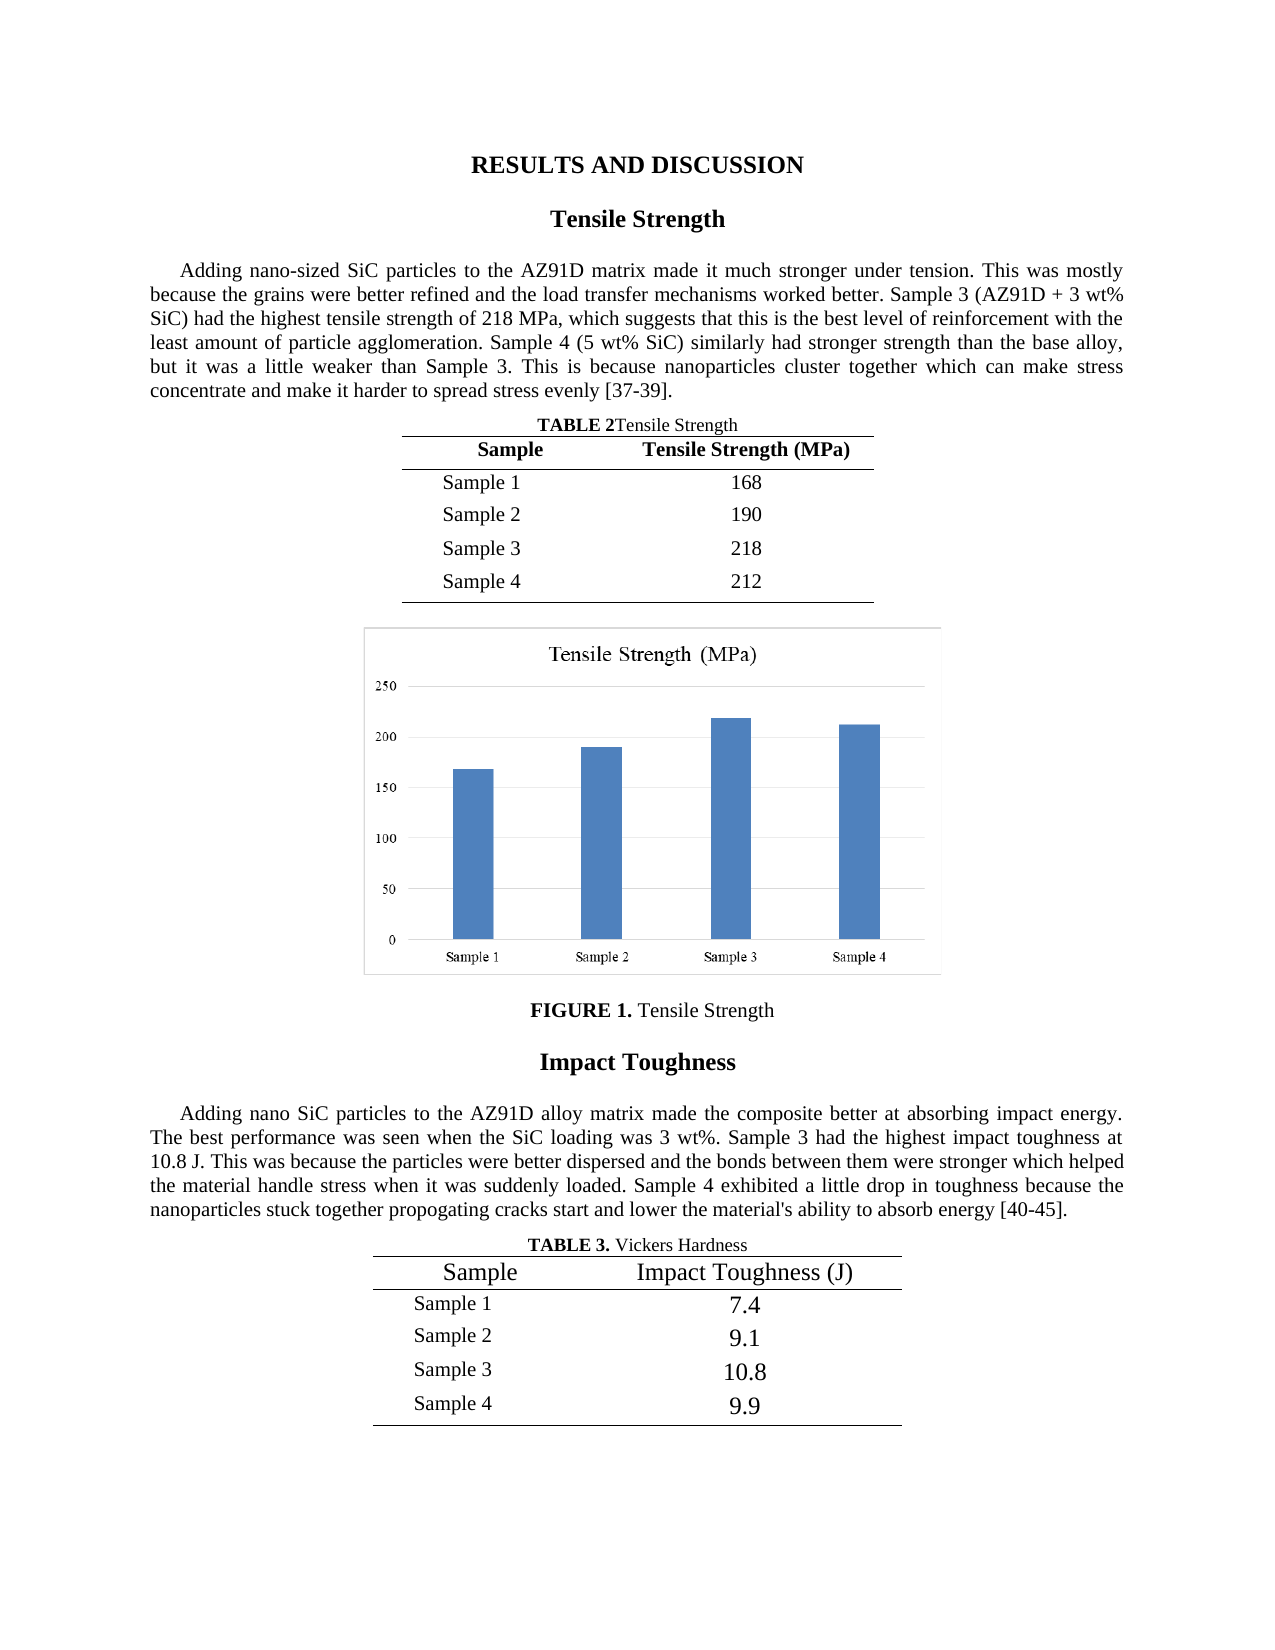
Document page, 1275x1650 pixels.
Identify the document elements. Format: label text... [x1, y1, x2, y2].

table_cell 190 [619, 503, 873, 536]
table_cell 168 [619, 470, 873, 502]
table_header Sample [402, 437, 619, 469]
table_cell 9.1 [587, 1323, 902, 1357]
table_cell 10.8 [587, 1357, 902, 1391]
picture [363, 627, 942, 975]
subtitle Tensile Strength [150, 204, 1125, 232]
table_header Impact Toughness (J) [587, 1257, 902, 1289]
table_cell Sample 4 [402, 569, 619, 602]
table_cell 7.4 [587, 1290, 902, 1323]
subtitle Results and Discussion [150, 150, 1125, 179]
text TABLE 2Tensile Strength [150, 414, 1125, 436]
table_header Sample [373, 1257, 587, 1289]
text TABLE 3. Vickers Hardness [150, 1234, 1125, 1256]
table_cell Sample 4 [373, 1391, 587, 1425]
table_cell Sample 1 [402, 470, 619, 502]
subtitle Impact Toughness [150, 1047, 1125, 1076]
table_cell Sample 2 [373, 1323, 587, 1357]
table_cell Sample 3 [373, 1357, 587, 1391]
table_cell 212 [619, 569, 873, 602]
table_cell 9.9 [587, 1391, 902, 1425]
text Adding nano SiC particles to the AZ91D alloy matrix made the composite better at absorbing impact energy. The best performance was seen when the SiC loading was 3 wt%. Sample 3 had the highest impact toughness at 10.8 J. This was because the particles were better dispersed and the bonds between them were stronger which helped the material handle stress when it was suddenly loaded. Sample 4 exhibited a little drop in toughness because the nanoparticles stuck together propogating cracks start and lower the material's ability to absorb energy [40-45]. [150, 1101, 1125, 1221]
table_cell Sample 3 [402, 536, 619, 569]
text Figure 1. Tensile Strength [150, 998, 1125, 1022]
text Adding nano-sized SiC particles to the AZ91D matrix made it much stronger under tension. This was mostly because the grains were better refined and the load transfer mechanisms worked better. Sample 3 (AZ91D + 3 wt% SiC) had the highest tensile strength of 218 MPa, which suggests that this is the best level of reinforcement with the least amount of particle agglomeration. Sample 4 (5 wt% SiC) similarly had stronger strength than the base alloy, but it was a little weaker than Sample 3. This is because nanoparticles cluster together which can make stress concentrate and make it harder to spread stress evenly [37-39]. [150, 257, 1125, 402]
table_cell Sample 1 [373, 1290, 587, 1323]
table_cell 218 [619, 536, 873, 569]
table_cell Sample 2 [402, 503, 619, 536]
table_header Tensile Strength (MPa) [619, 437, 873, 469]
